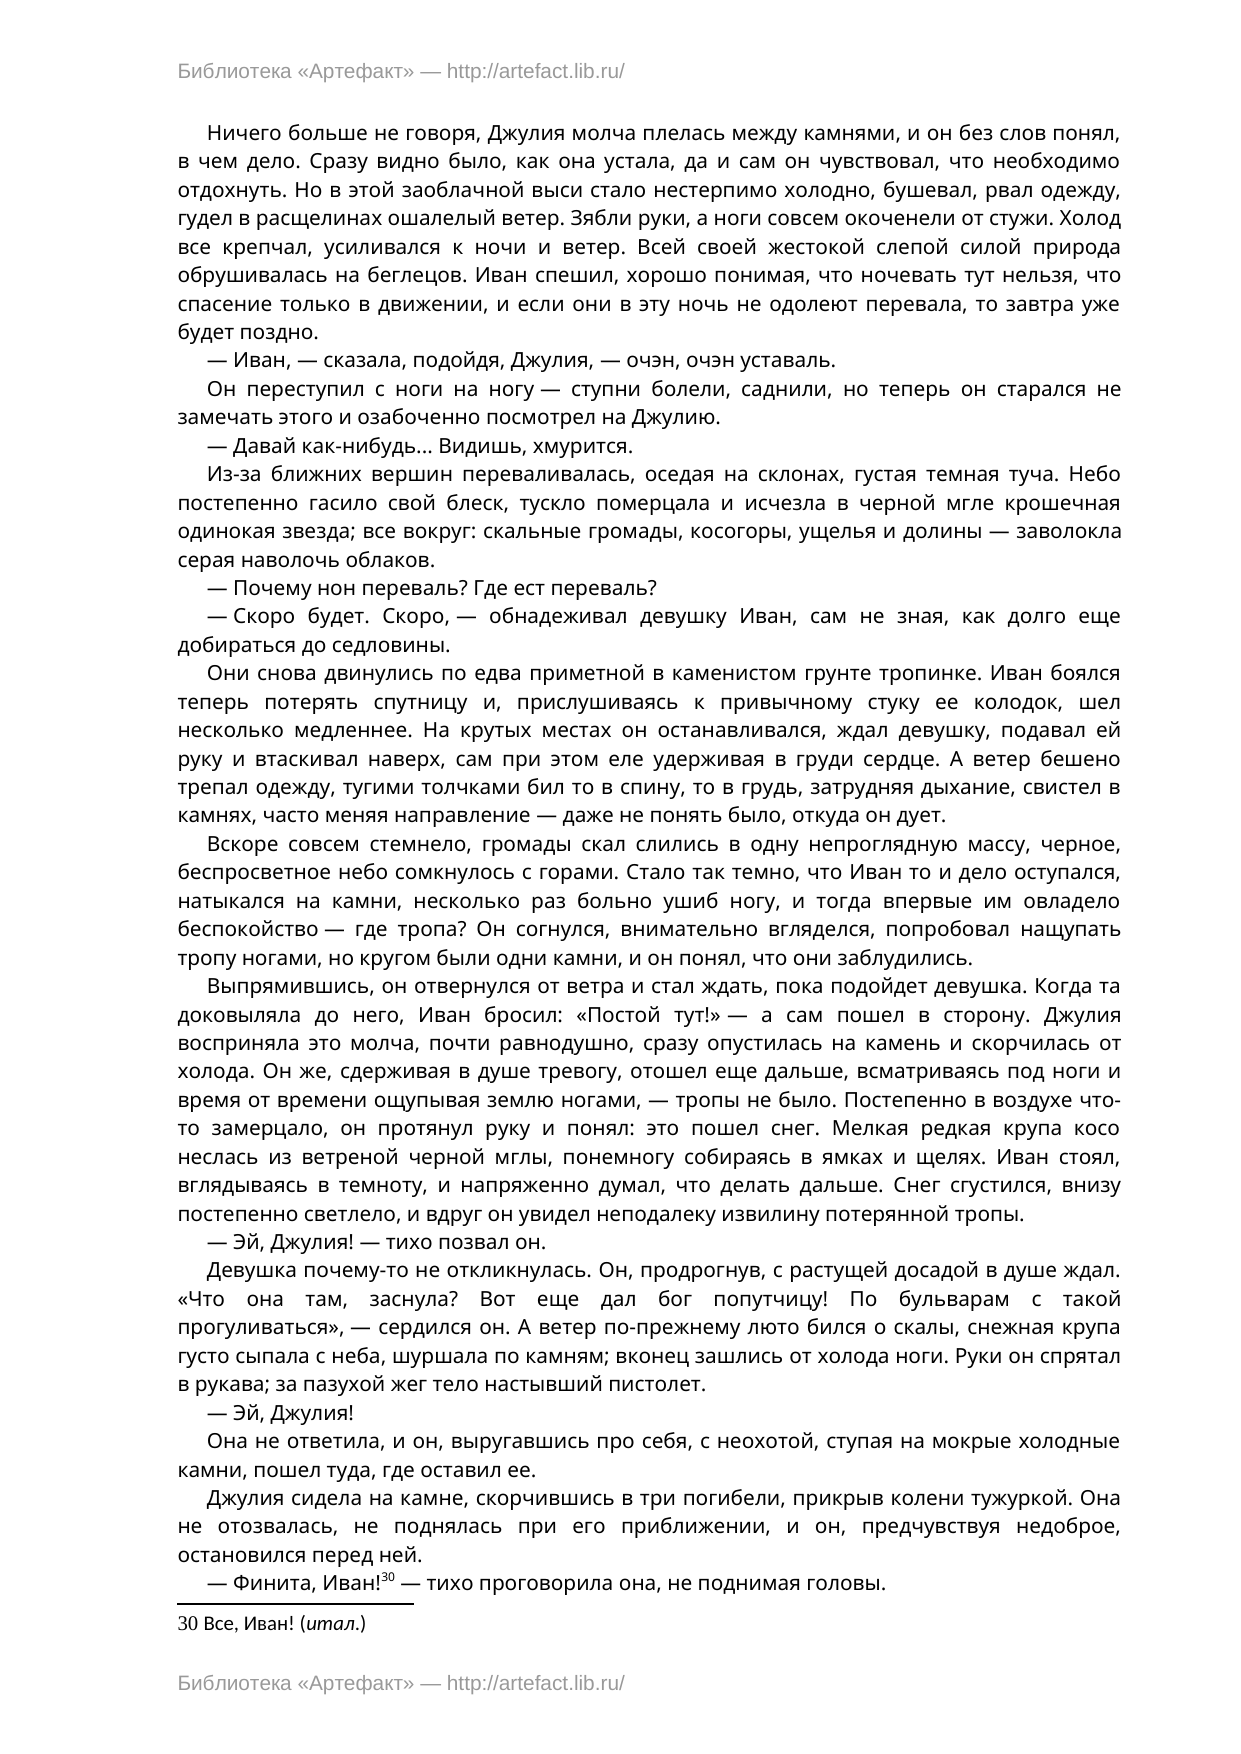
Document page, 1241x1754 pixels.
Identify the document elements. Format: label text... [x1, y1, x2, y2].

text Она не ответила, и он, выругавшись про себя, с неохотой, ступая на мокрые холодные камни, пошел туда, где оставил ее. [177, 1426, 1122, 1483]
text Выпрямившись, он отвернулся от ветра и стал ждать, пока подойдет девушка. Когда та доковыляла до него, Иван бросил: «Постой тут!» — а сам пошел в сторону. Джулия восприняла это молча, почти равнодушно, сразу опустилась на камень и скорчилась от холода. Он же, сдерживая в душе тревогу, отошел еще дальше, всматриваясь под ноги и время от времени ощупывая землю ногами, — тропы не было. Постепенно в воздухе что-то замерцало, он протянул руку и понял: это пошел снег. Мелкая редкая крупа косо неслась из ветреной черной мглы, понемногу собираясь в ямках и щелях. Иван стоял, вглядываясь в темноту, и напряженно думал, что делать дальше. Снег сгустился, внизу постепенно светлело, и вдруг он увидел неподалеку извилину потерянной тропы. [177, 971, 1122, 1227]
text — Эй, Джулия! [177, 1398, 1122, 1426]
text — Давай как-нибудь... Видишь, хмурится. [177, 431, 1122, 459]
text Вскоре совсем стемнело, громады скал слились в одну непроглядную массу, черное, беспросветное небо сомкнулось с горами. Стало так темно, что Иван то и дело оступался, натыкался на камни, несколько раз больно ушиб ногу, и тогда впервые им овладело беспокойство — где тропа? Он согнулся, внимательно вгляделся, попробовал нащупать тропу ногами, но кругом были одни камни, и он понял, что они заблудились. [177, 829, 1122, 971]
text Они снова двинулись по едва приметной в каменистом грунте тропинке. Иван боялся теперь потерять спутницу и, прислушиваясь к привычному стуку ее колодок, шел несколько медленнее. На крутых местах он останавливался, ждал девушку, подавал ей руку и втаскивал наверх, сам при этом еле удерживая в груди сердце. А ветер бешено трепал одежду, тугими толчками бил то в спину, то в грудь, затрудняя дыхание, свистел в камнях, часто меняя направление — даже не понять было, откуда он дует. [177, 658, 1122, 829]
text — Скоро будет. Скоро, — обнадеживал девушку Иван, сам не зная, как долго еще добираться до седловины. [177, 602, 1122, 658]
text Джулия сидела на камне, скорчившись в три погибели, прикрыв колени тужуркой. Она не отозвалась, не поднялась при его приближении, и он, предчувствуя недоброе, остановился перед ней. [177, 1483, 1122, 1568]
text — Почему нон переваль? Где ест переваль? [177, 573, 1122, 602]
text Девушка почему-то не откликнулась. Он, продрогнув, с растущей досадой в душе ждал. «Что она там, заснула? Вот еще дал бог попутчицу! По бульварам с такой прогуливаться», — сердился он. А ветер по-прежнему люто бился о скалы, снежная крупа густо сыпала с неба, шуршала по камням; вконец зашлись от холода ноги. Руки он спрятал в рукава; за пазухой жег тело настывший пистолет. [177, 1256, 1122, 1398]
text — Финита, Иван! — тихо проговорила она, не поднимая головы. [177, 1568, 1122, 1597]
text — Иван, — сказала, подойдя, Джулия, — очэн, очэн уставаль. [177, 346, 1122, 374]
text Ничего больше не говоря, Джулия молча плелась между камнями, и он без слов понял, в чем дело. Сразу видно было, как она устала, да и сам он чувствовал, что необходимо отдохнуть. Но в этой заоблачной выси стало нестерпимо холодно, бушевал, рвал одежду, гудел в расщелинах ошалелый ветер. Зябли руки, а ноги совсем окоченели от стужи. Холод все крепчал, усиливался к ночи и ветер. Всей своей жестокой слепой силой природа обрушивалась на беглецов. Иван спешил, хорошо понимая, что ночевать тут нельзя, что спасение только в движении, и если они в эту ночь не одолеют перевала, то завтра уже будет поздно. [177, 118, 1122, 346]
text — Эй, Джулия! — тихо позвал он. [177, 1227, 1122, 1256]
text Он переступил с ноги на ногу — ступни болели, саднили, но теперь он старался не замечать этого и озабоченно посмотрел на Джулию. [177, 374, 1122, 431]
text Из-за ближних вершин переваливалась, оседая на склонах, густая темная туча. Небо постепенно гасило свой блеск, тускло померцала и исчезла в черной мгле крошечная одинокая звезда; все вокруг: скальные громады, косогоры, ущелья и долины — заволокла серая наволочь облаков. [177, 459, 1122, 573]
